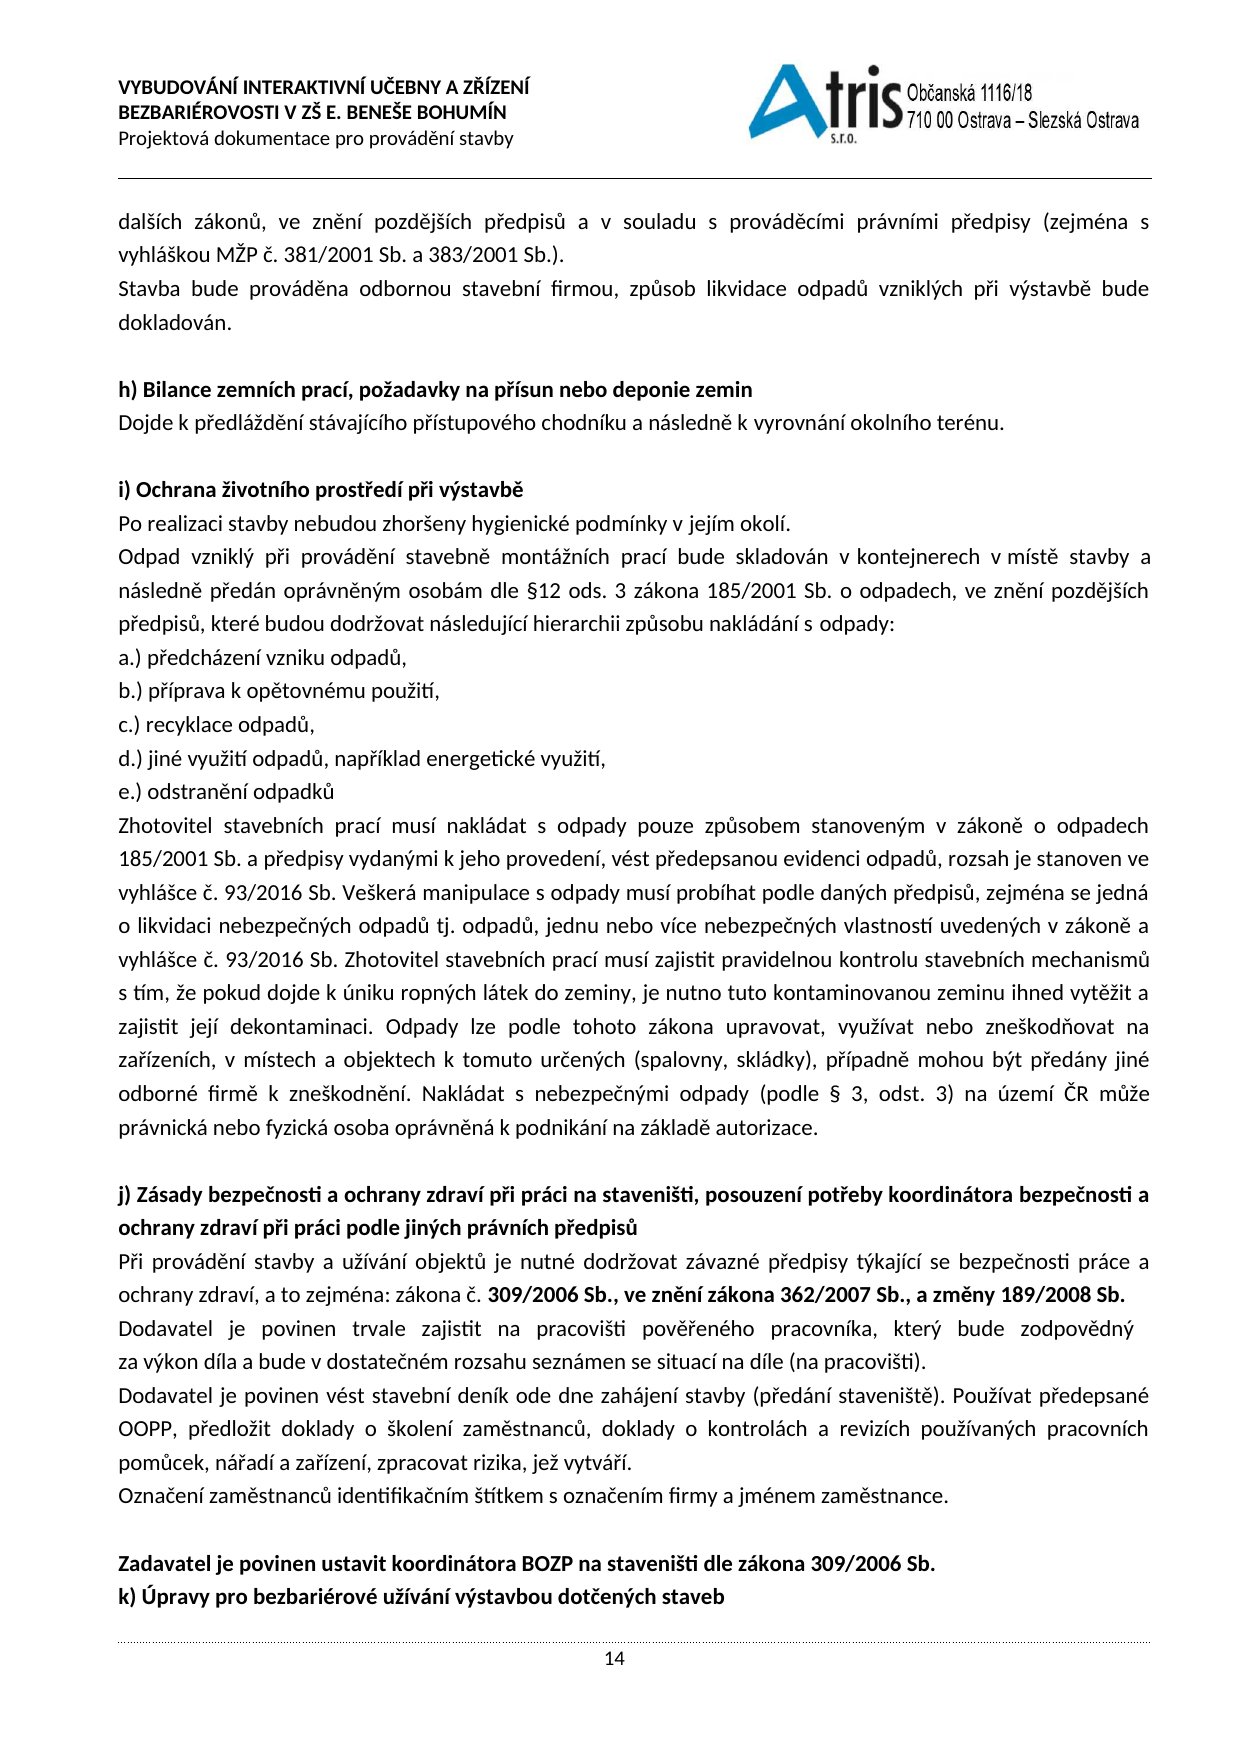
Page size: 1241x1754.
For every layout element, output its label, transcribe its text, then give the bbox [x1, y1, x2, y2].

text h) Bilance zemních prací, požadavky na přísun nebo deponie zemin [118, 375, 1152, 403]
text Dodavatel je povinen vést stavební deník ode dne zahájení stavby (předání staveniště). Používat předepsané OOPP, předložit doklady o školení zaměstnanců, doklady o kontrolách a revizích používaných pracovních pomůcek, nářadí a zařízení, zpracovat rizika, jež vytváří. [118, 1381, 1152, 1476]
text b.) příprava k opětovnému použití, [118, 677, 1152, 705]
text Označení zaměstnanců identifikačním štítkem s označením firmy a jménem zaměstnance. [118, 1482, 1152, 1510]
picture [746, 59, 1141, 145]
text Po realizaci stavby nebudou zhoršeny hygienické podmínky v jejím okolí. [118, 509, 1152, 537]
text k) Úpravy pro bezbariérové užívání výstavbou dotčených staveb [118, 1582, 1152, 1610]
text i) Ochrana životního prostředí při výstavbě [118, 475, 1152, 503]
text Dodavatel je povinen trvale zajistit na pracovišti pověřeného pracovníka, který bude zodpovědný za výkon díla a bude v dostatečném rozsahu seznámen se situací na díle (na pracovišti). [118, 1314, 1152, 1376]
text Stavba bude prováděna odbornou stavební firmou, způsob likvidace odpadů vzniklých při výstavbě bude dokladován. [118, 274, 1152, 336]
text e.) odstranění odpadků [118, 777, 1152, 805]
text Odpad vzniklý při provádění stavebně montážních prací bude skladován v kontejnerech v místě stavby a následně předán oprávněným osobám dle §12 ods. 3 zákona 185/2001 Sb. o odpadech, ve znění pozdějších předpisů, které budou dodržovat následující hierarchii způsobu nakládání s odpady: [118, 542, 1152, 638]
text Dojde k předláždění stávajícího přístupového chodníku a následně k vyrovnání okolního terénu. [118, 408, 1152, 436]
text Zadavatel je povinen ustavit koordinátora BOZP na staveništi dle zákona 309/2006 Sb. [118, 1549, 1152, 1577]
text c.) recyklace odpadů, [118, 710, 1152, 738]
text a.) předcházení vzniku odpadů, [118, 643, 1152, 671]
text j) Zásady bezpečnosti a ochrany zdraví při práci na staveništi, posouzení potřeby koordinátora bezpečnosti a ochrany zdraví při práci podle jiných právních předpisů [118, 1180, 1152, 1241]
text Zhotovitel stavebních prací musí nakládat s odpady pouze způsobem stanoveným v zákoně o odpadech 185/2001 Sb. a předpisy vydanými k jeho provedení, vést předepsanou evidenci odpadů, rozsah je stanoven ve vyhlášce č. 93/2016 Sb. Veškerá manipulace s odpady musí probíhat podle daných předpisů, zejména se jedná o likvidaci nebezpečných odpadů tj. odpadů, jednu nebo více nebezpečných vlastností uvedených v zákoně a vyhlášce č. 93/2016 Sb. Zhotovitel stavebních prací musí zajistit pravidelnou kontrolu stavebních mechanismů s tím, že pokud dojde k úniku ropných látek do zeminy, je nutno tuto kontaminovanou zeminu ihned vytěžit a zajistit její dekontaminaci. Odpady lze podle tohoto zákona upravovat, využívat nebo zneškodňovat na zařízeních, v místech a objektech k tomuto určených (spalovny, skládky), případně mohou být předány jiné odborné firmě k zneškodnění. Nakládat s nebezpečnými odpady (podle § 3, odst. 3) na území ČR může právnická nebo fyzická osoba oprávněná k podnikání na základě autorizace. [118, 811, 1152, 1141]
text d.) jiné využití odpadů, například energetické využití, [118, 744, 1152, 772]
text Při provádění stavby a užívání objektů je nutné dodržovat závazné předpisy týkající se bezpečnosti práce a ochrany zdraví, a to zejména: zákona č. 309/2006 Sb., ve znění zákona 362/2007 Sb., a změny 189/2008 Sb. [118, 1247, 1152, 1308]
